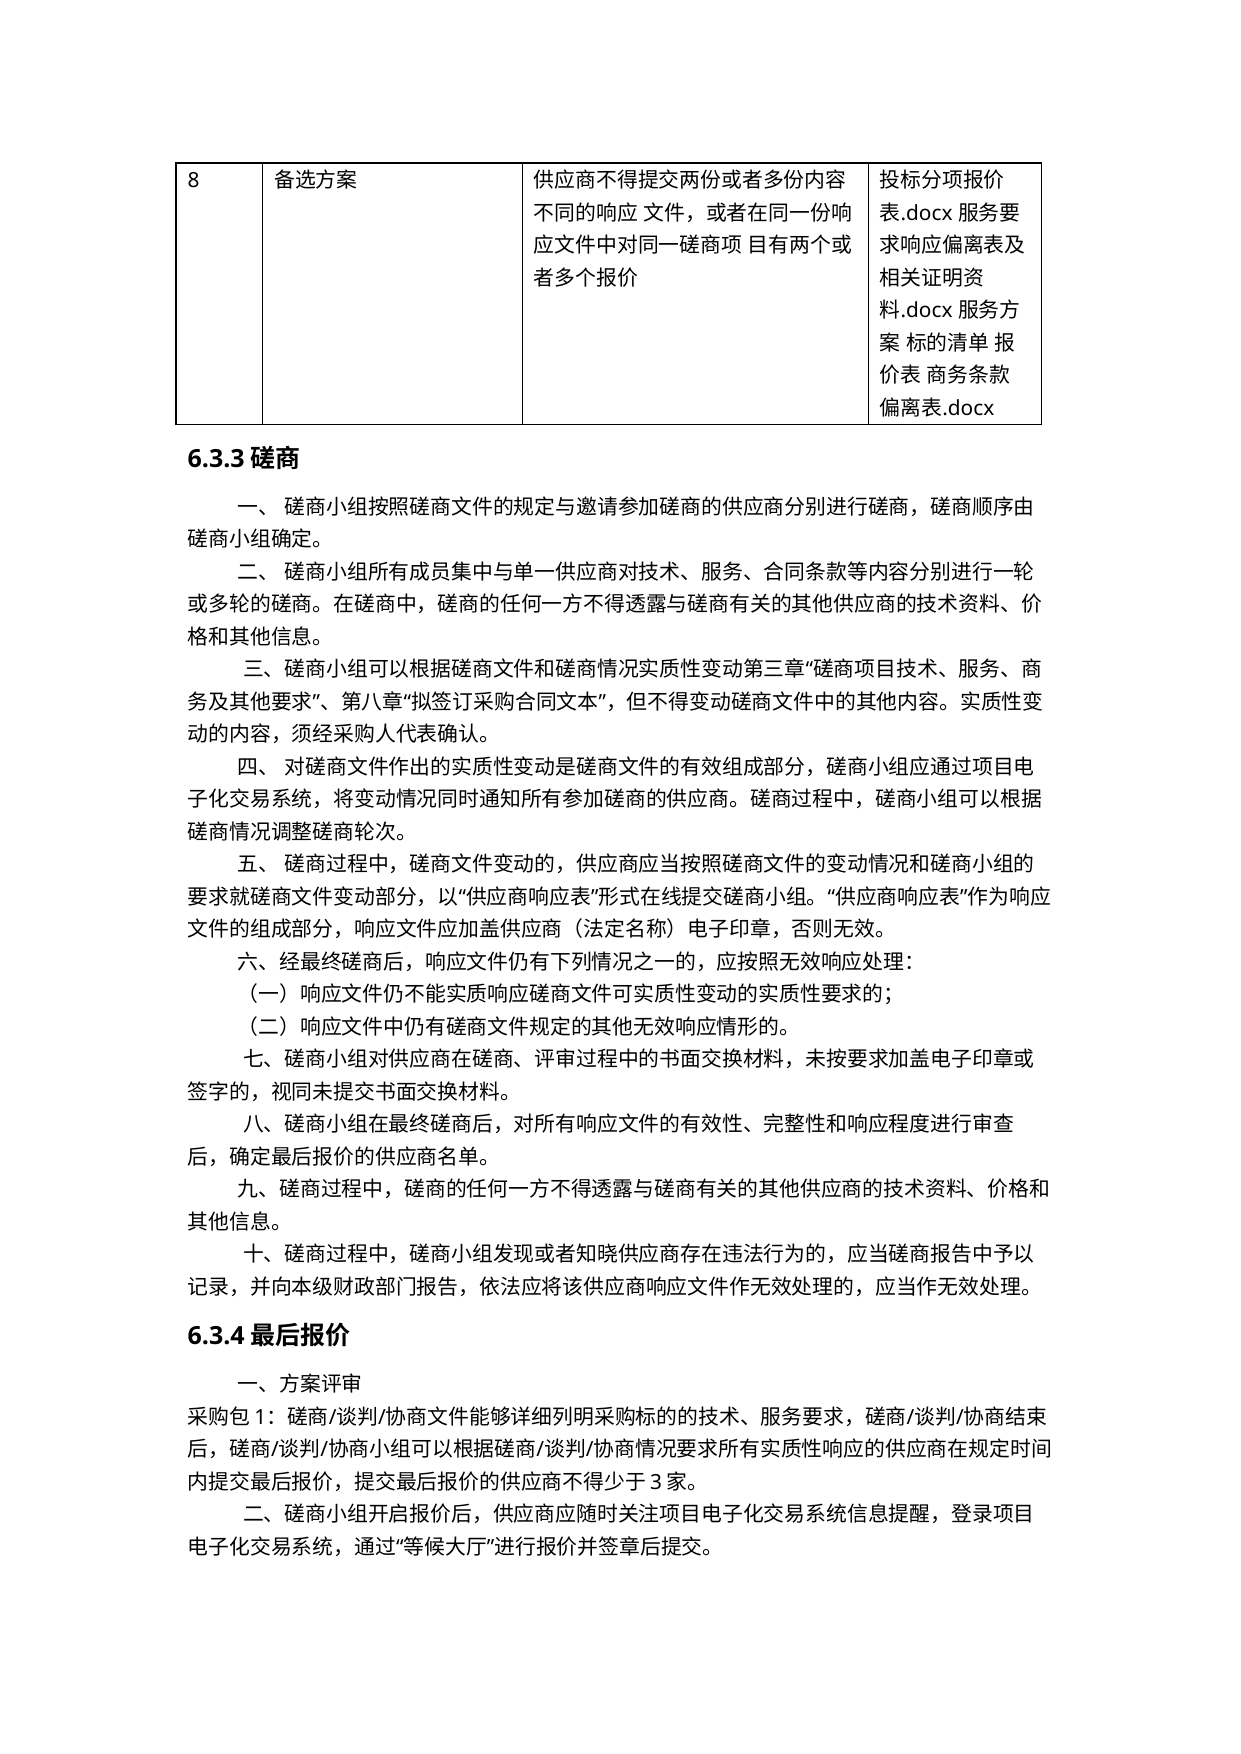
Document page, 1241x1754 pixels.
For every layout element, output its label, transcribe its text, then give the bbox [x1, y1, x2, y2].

text 五、 磋商过程中，磋商文件变动的，供应商应当按照磋商文件的变动情况和磋商小组的要求就磋商文件变动部分，以“供应商响应表”形式在线提交磋商小组。“供应商响应表”作为响应文件的组成部分，响应文件应加盖供应商（法定名称）电子印章，否则无效。 [187, 848, 1053, 945]
table_cell 备选方案 [263, 164, 522, 423]
text 二、 磋商小组所有成员集中与单一供应商对技术、服务、合同条款等内容分别进行一轮或多轮的磋商。在磋商中，磋商的任何一方不得透露与磋商有关的其他供应商的技术资料、价格和其他信息。 [187, 555, 1053, 653]
text 八、磋商小组在最终磋商后，对所有响应文件的有效性、完整性和响应程度进行审查后，确定最后报价的供应商名单。 [187, 1108, 1053, 1173]
table_cell 8 [177, 164, 262, 423]
text 九、磋商过程中，磋商的任何一方不得透露与磋商有关的其他供应商的技术资料、价格和其他信息。 [187, 1173, 1053, 1238]
text 采购包1：磋商/谈判/协商文件能够详细列明采购标的的技术、服务要求，磋商/谈判/协商结束后，磋商/谈判/协商小组可以根据磋商/谈判/协商情况要求所有实质性响应的供应商在规定时间内提交最后报价，提交最后报价的供应商不得少于3家。 [187, 1400, 1053, 1498]
text （二）响应文件中仍有磋商文件规定的其他无效响应情形的。 [187, 1010, 1053, 1043]
text 七、磋商小组对供应商在磋商、评审过程中的书面交换材料，未按要求加盖电子印章或签字的，视同未提交书面交换材料。 [187, 1043, 1053, 1108]
table_cell 供应商不得提交两份或者多份内容不同的响应 文件，或者在同一份响应文件中对同一磋商项 目有两个或者多个报价 [523, 164, 868, 423]
text 六、经最终磋商后，响应文件仍有下列情况之一的，应按照无效响应处理： [187, 945, 1053, 978]
text 6.3.3磋商 [187, 425, 1053, 490]
text （一）响应文件仍不能实质响应磋商文件可实质性变动的实质性要求的； [187, 978, 1053, 1010]
text 一、 磋商小组按照磋商文件的规定与邀请参加磋商的供应商分别进行磋商，磋商顺序由磋商小组确定。 [187, 490, 1053, 555]
text 十、磋商过程中，磋商小组发现或者知晓供应商存在违法行为的，应当磋商报告中予以记录，并向本级财政部门报告，依法应将该供应商响应文件作无效处理的，应当作无效处理。 [187, 1238, 1053, 1303]
text 一、方案评审 [187, 1368, 1053, 1400]
text 6.3.4最后报价 [187, 1303, 1053, 1368]
text 四、 对磋商文件作出的实质性变动是磋商文件的有效组成部分，磋商小组应通过项目电子化交易系统，将变动情况同时通知所有参加磋商的供应商。磋商过程中，磋商小组可以根据磋商情况调整磋商轮次。 [187, 750, 1053, 848]
text 二、磋商小组开启报价后，供应商应随时关注项目电子化交易系统信息提醒，登录项目电子化交易系统，通过“等候大厅”进行报价并签章后提交。 [187, 1498, 1053, 1563]
text 三、磋商小组可以根据磋商文件和磋商情况实质性变动第三章“磋商项目技术、服务、商务及其他要求”、第八章“拟签订采购合同文本”，但不得变动磋商文件中的其他内容。实质性变动的内容，须经采购人代表确认。 [187, 653, 1053, 750]
table_cell 投标分项报价表.docx 服务要求响应偏离表及相关证明资料.docx 服务方案 标的清单 报价表 商务条款偏离表.docx [869, 164, 1041, 423]
